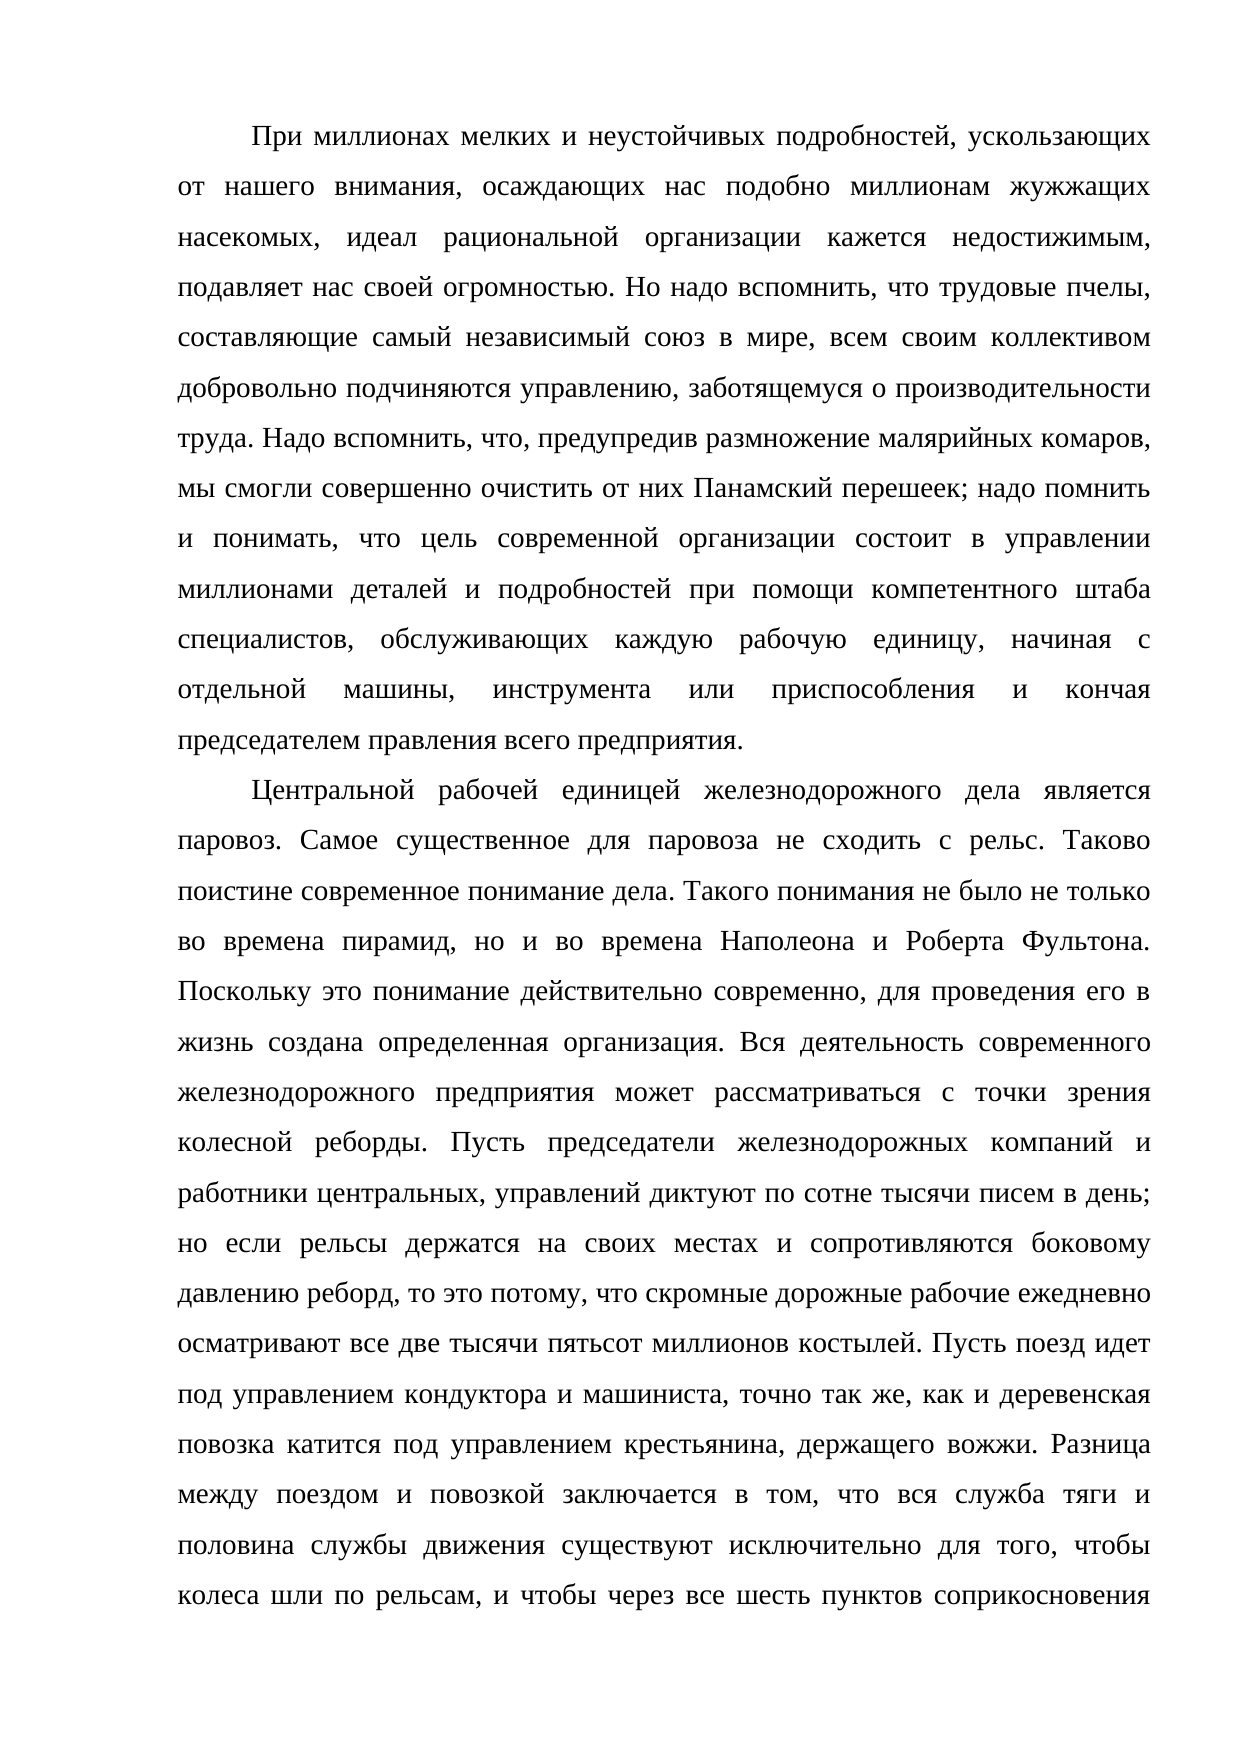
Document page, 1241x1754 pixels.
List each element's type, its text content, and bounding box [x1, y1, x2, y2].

text При миллионах мелких и неустойчивых подробностей, ускользающих от нашего внимания, осаждающих нас подобно миллионам жужжащих насекомых, идеал рациональной организации кажется недостижимым, подавляет нас своей огромностью. Но надо вспомнить, что трудовые пчелы, составляющие самый независимый союз в мире, всем своим коллективом добровольно подчиняются управлению, заботящемуся о производительности труда. Надо вспомнить, что, предупредив размножение малярийных комаров, мы смогли совершенно очистить от них Панамский перешеек; надо помнить и понимать, что цель современной организации состоит в управлении миллионами деталей и подробностей при помощи компетентного штаба специалистов, обслуживающих каждую рабочую единицу, начиная с отдельной машины, инструмента или приспособления и кончая председателем правления всего предприятия. [177, 118, 1152, 755]
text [177, 772, 1152, 1611]
